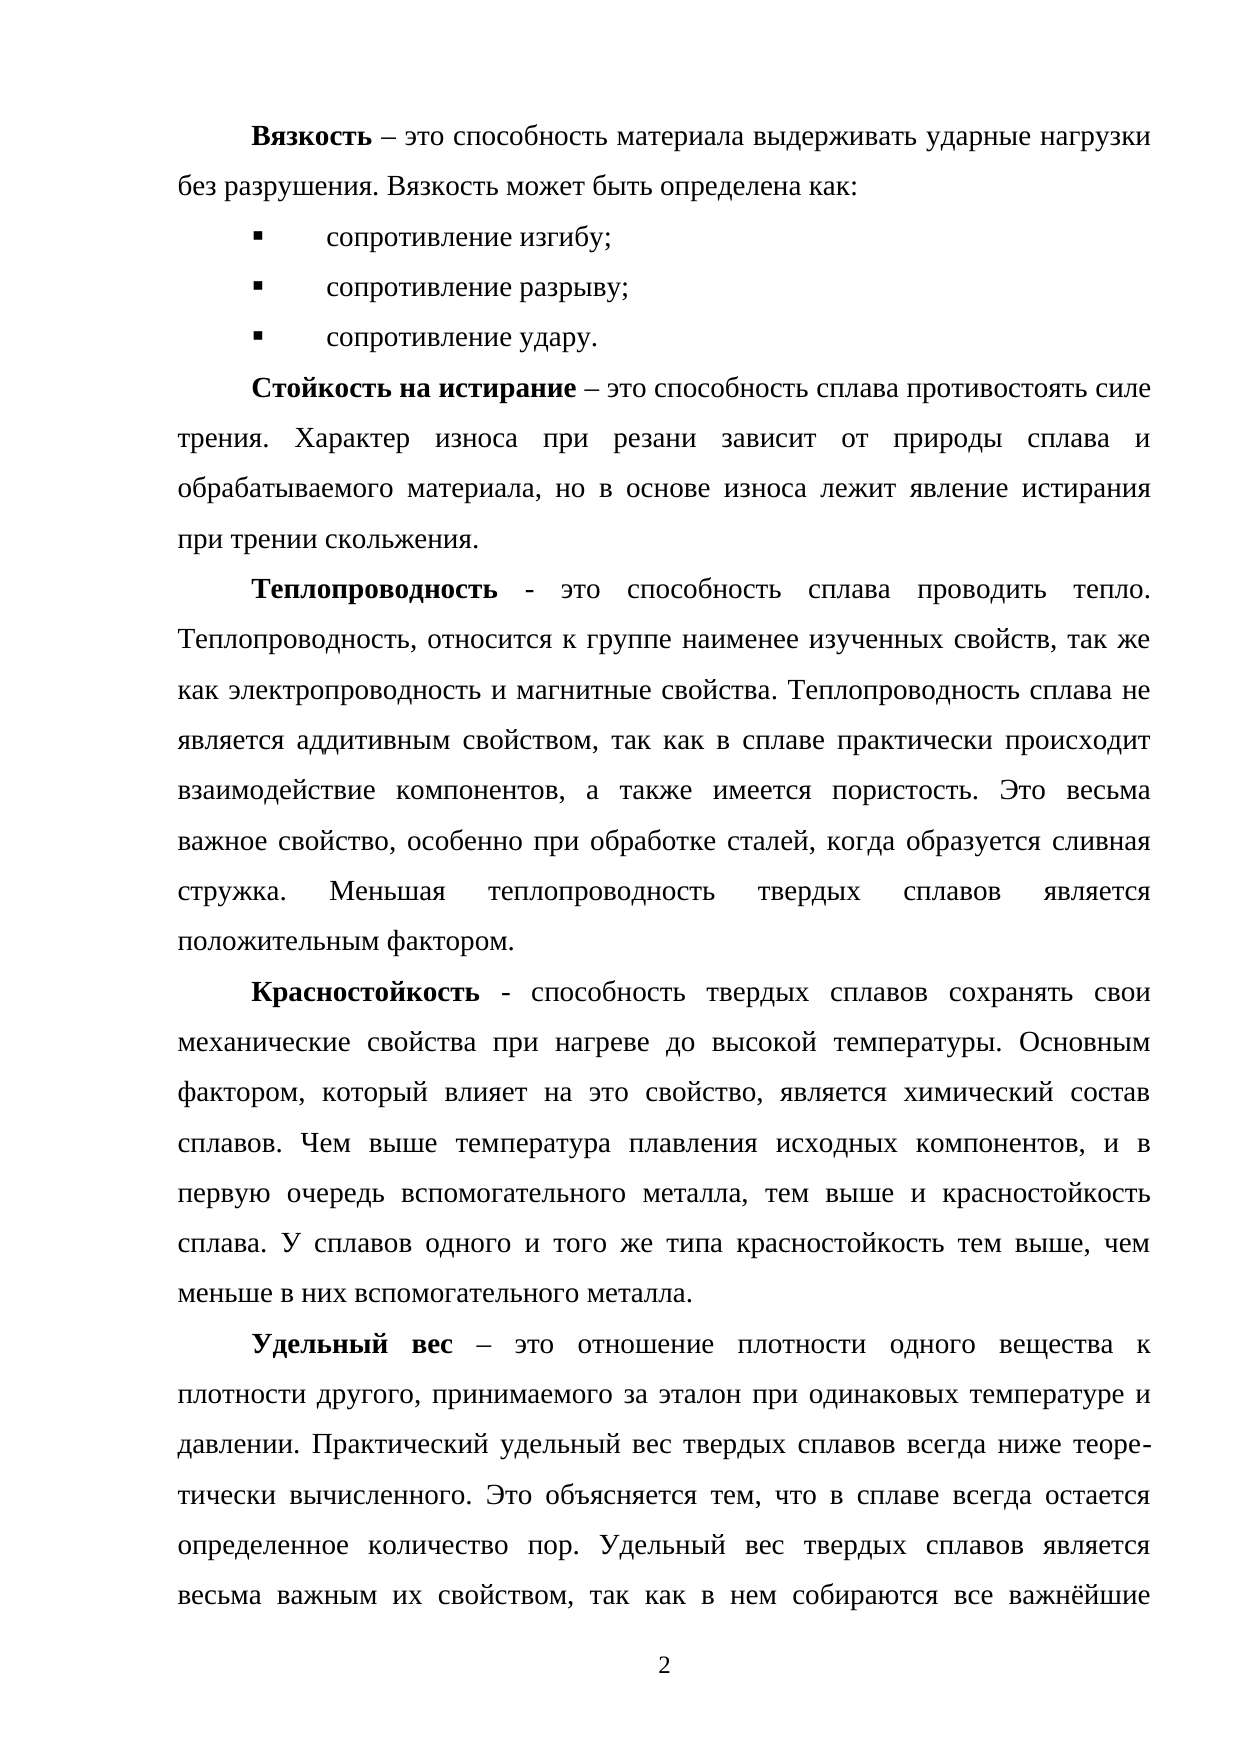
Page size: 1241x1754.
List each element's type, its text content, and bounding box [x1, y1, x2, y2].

text Стойкость на истирание – это способность сплава противостоять силе трения. Характер износа при резани зависит от природы сплава и обрабатываемого материала, но в основе износа лежит явление истирания при трении скольжения. [177, 370, 1152, 554]
list сопротивление разрыву; [177, 269, 1152, 303]
list сопротивление изгибу; [177, 219, 1152, 252]
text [177, 1326, 1152, 1611]
text Теплопроводность - это способность сплава проводить тепло. Теплопроводность, относится к группе наименее изученных свойств, так же как электропроводность и магнитные свойства. Теплопроводность сплава не является аддитивным свойством, так как в сплаве практически происходит взаимодействие компонентов, а также имеется пористость. Это весьма важное свойство, особенно при обработке сталей, когда образуется сливная стружка. Меньшая теплопроводность твердых сплавов является положительным фактором. [177, 571, 1152, 957]
text Красностойкость - способность твердых сплавов сохранять свои механические свойства при нагреве до высокой температуры. Основным фактором, который влияет на это свойство, является химический состав сплавов. Чем выше температура плавления исходных компонентов, и в первую очередь вспомогательного металла, тем выше и красностойкость сплава. У сплавов одного и того же типа красностойкость тем выше, чем меньше в них вспомогательного металла. [177, 974, 1152, 1309]
list сопротивление удару. [177, 319, 1152, 353]
text Вязкость – это способность материала выдерживать ударные нагрузки без разрушения. Вязкость может быть определена как: [177, 118, 1152, 202]
